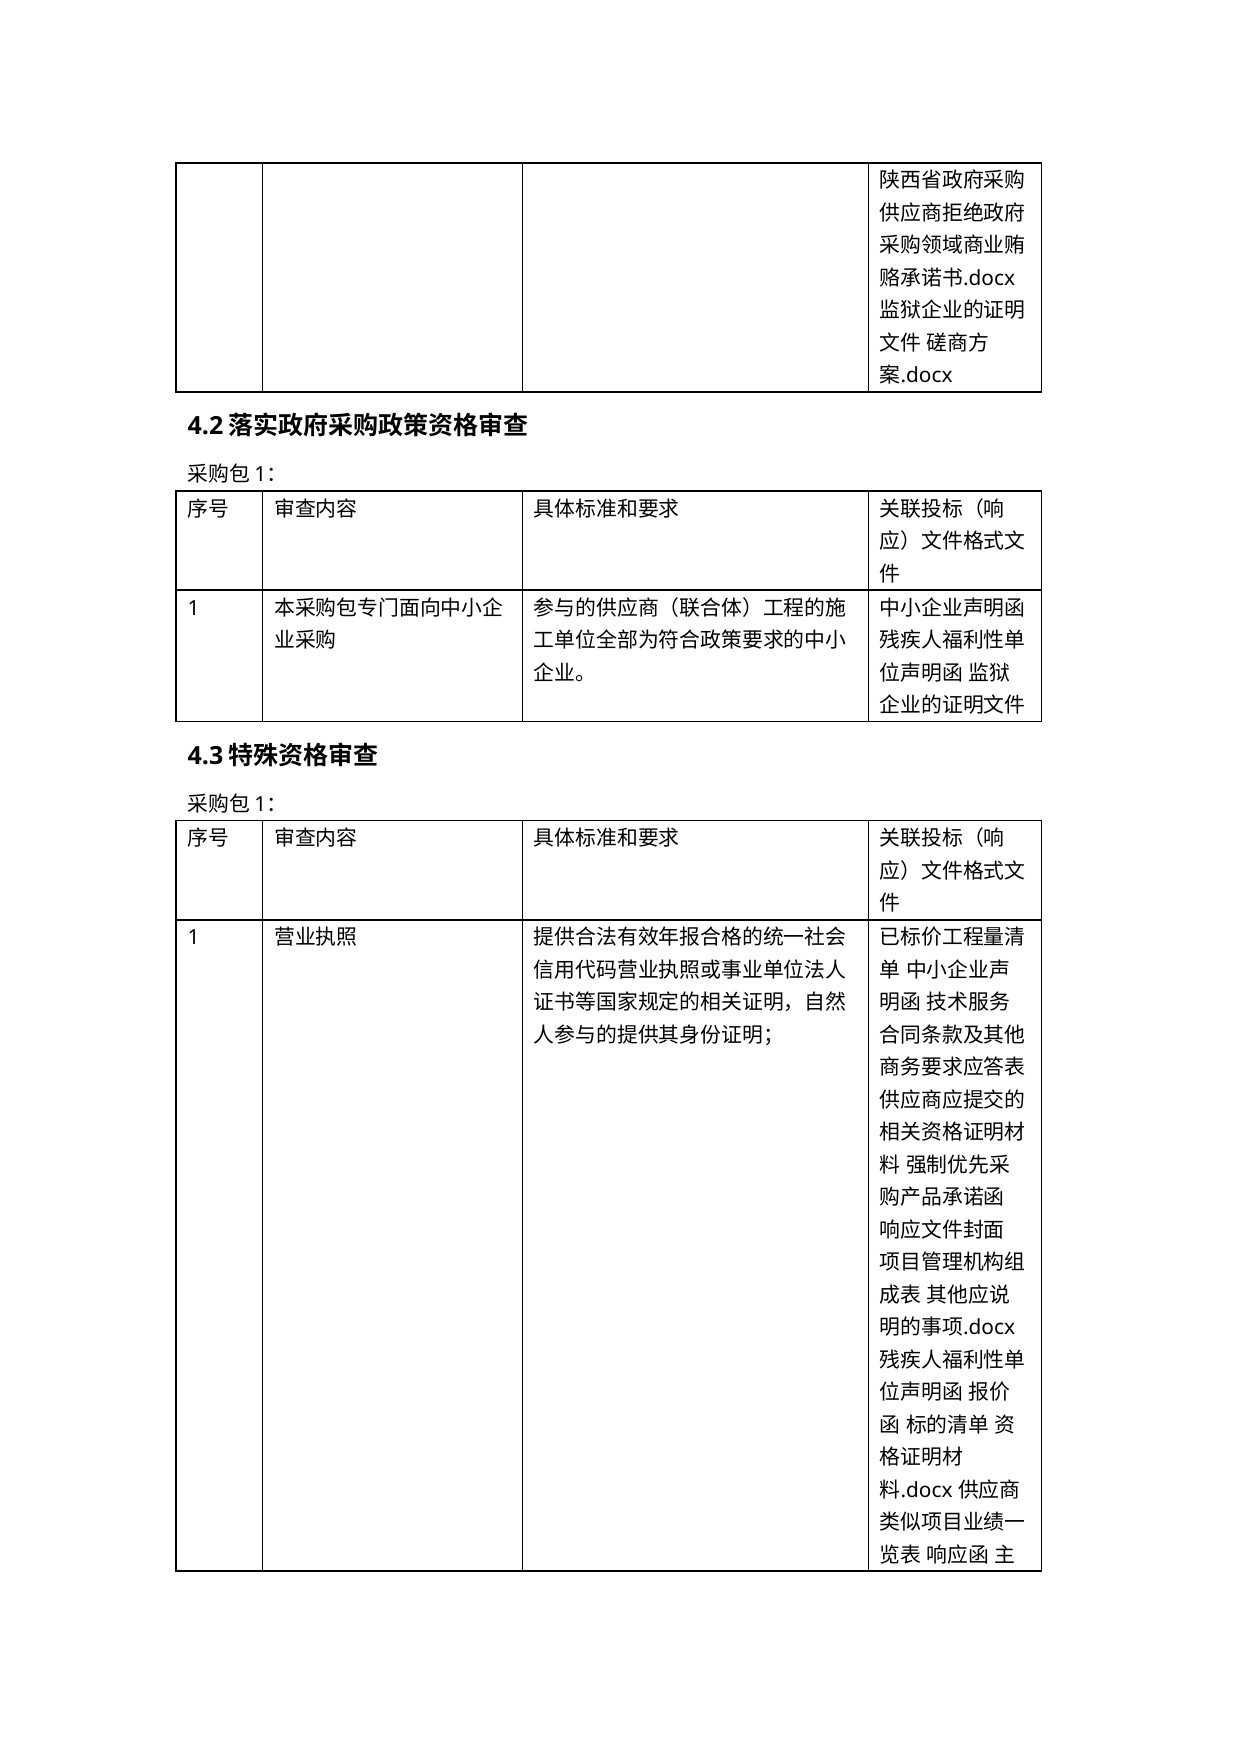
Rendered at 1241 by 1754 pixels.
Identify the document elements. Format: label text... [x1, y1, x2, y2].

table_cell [263, 164, 522, 391]
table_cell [869, 921, 1041, 1570]
table_header 具体标准和要求 [523, 821, 868, 919]
table_header 关联投标（响应）文件格式文件 [869, 821, 1041, 919]
table_cell 中小企业声明函 残疾人福利性单位声明函 监狱企业的证明文件 [869, 591, 1041, 721]
text 采购包1： [187, 458, 1053, 490]
text 采购包1： [187, 787, 1053, 820]
table_header 序号 [177, 492, 262, 589]
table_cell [869, 164, 1041, 391]
table_cell 1 [177, 921, 262, 1570]
text 4.2落实政府采购政策资格审查 [187, 393, 1053, 458]
table_cell 参与的供应商（联合体）工程的施工单位全部为符合政策要求的中小企业。 [523, 591, 868, 721]
table_header 审查内容 [263, 492, 522, 589]
table_header 具体标准和要求 [523, 492, 868, 589]
table_header 审查内容 [263, 821, 522, 919]
table_header 序号 [177, 821, 262, 919]
table_cell 本采购包专门面向中小企业采购 [263, 591, 522, 721]
table_cell 1 [177, 591, 262, 721]
table_cell 营业执照 [263, 921, 522, 1570]
table_header 关联投标（响应）文件格式文件 [869, 492, 1041, 589]
table_cell 3 [177, 164, 262, 391]
text 4.3特殊资格审查 [187, 722, 1053, 787]
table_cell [523, 164, 868, 391]
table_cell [523, 921, 868, 1570]
